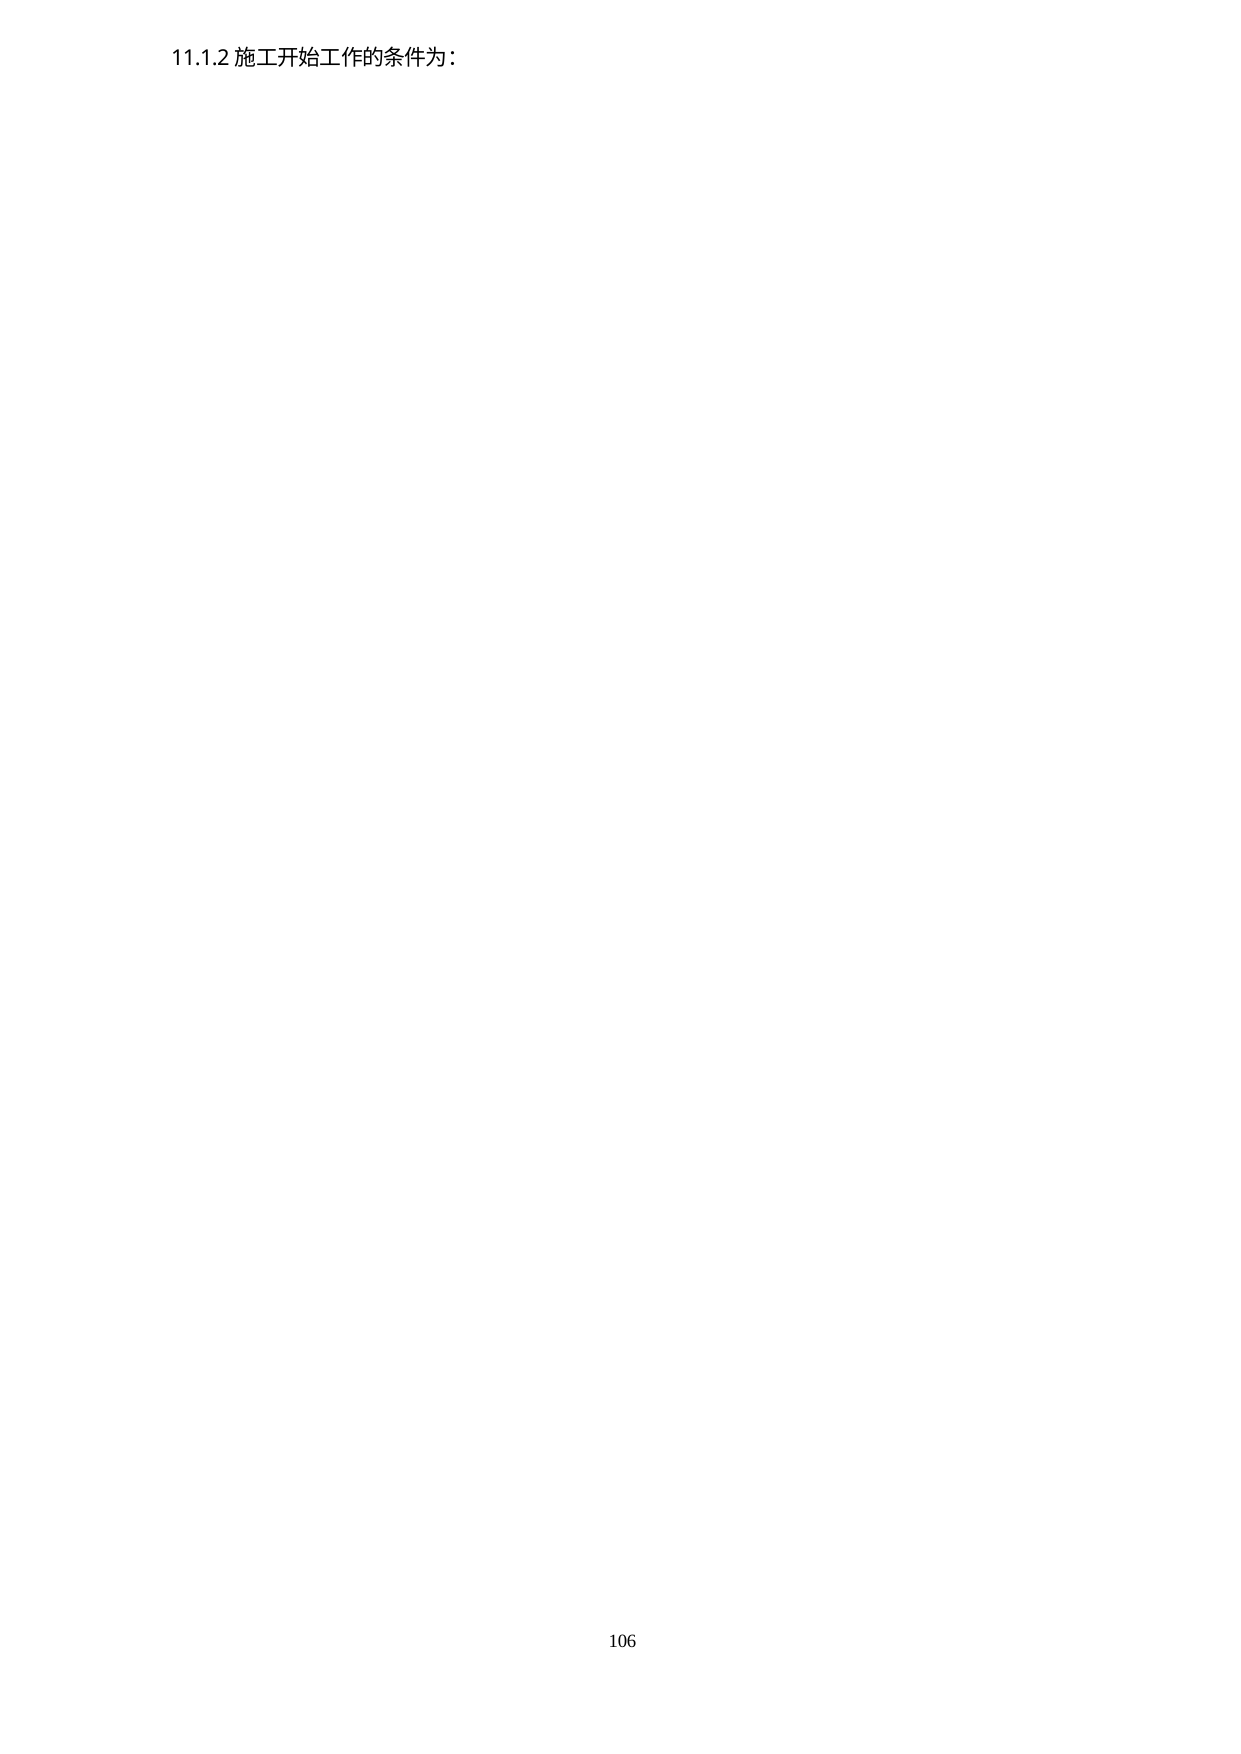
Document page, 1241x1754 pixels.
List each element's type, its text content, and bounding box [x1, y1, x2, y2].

text 11.1.2 施工开始工作的条件为： [171, 42, 1123, 71]
